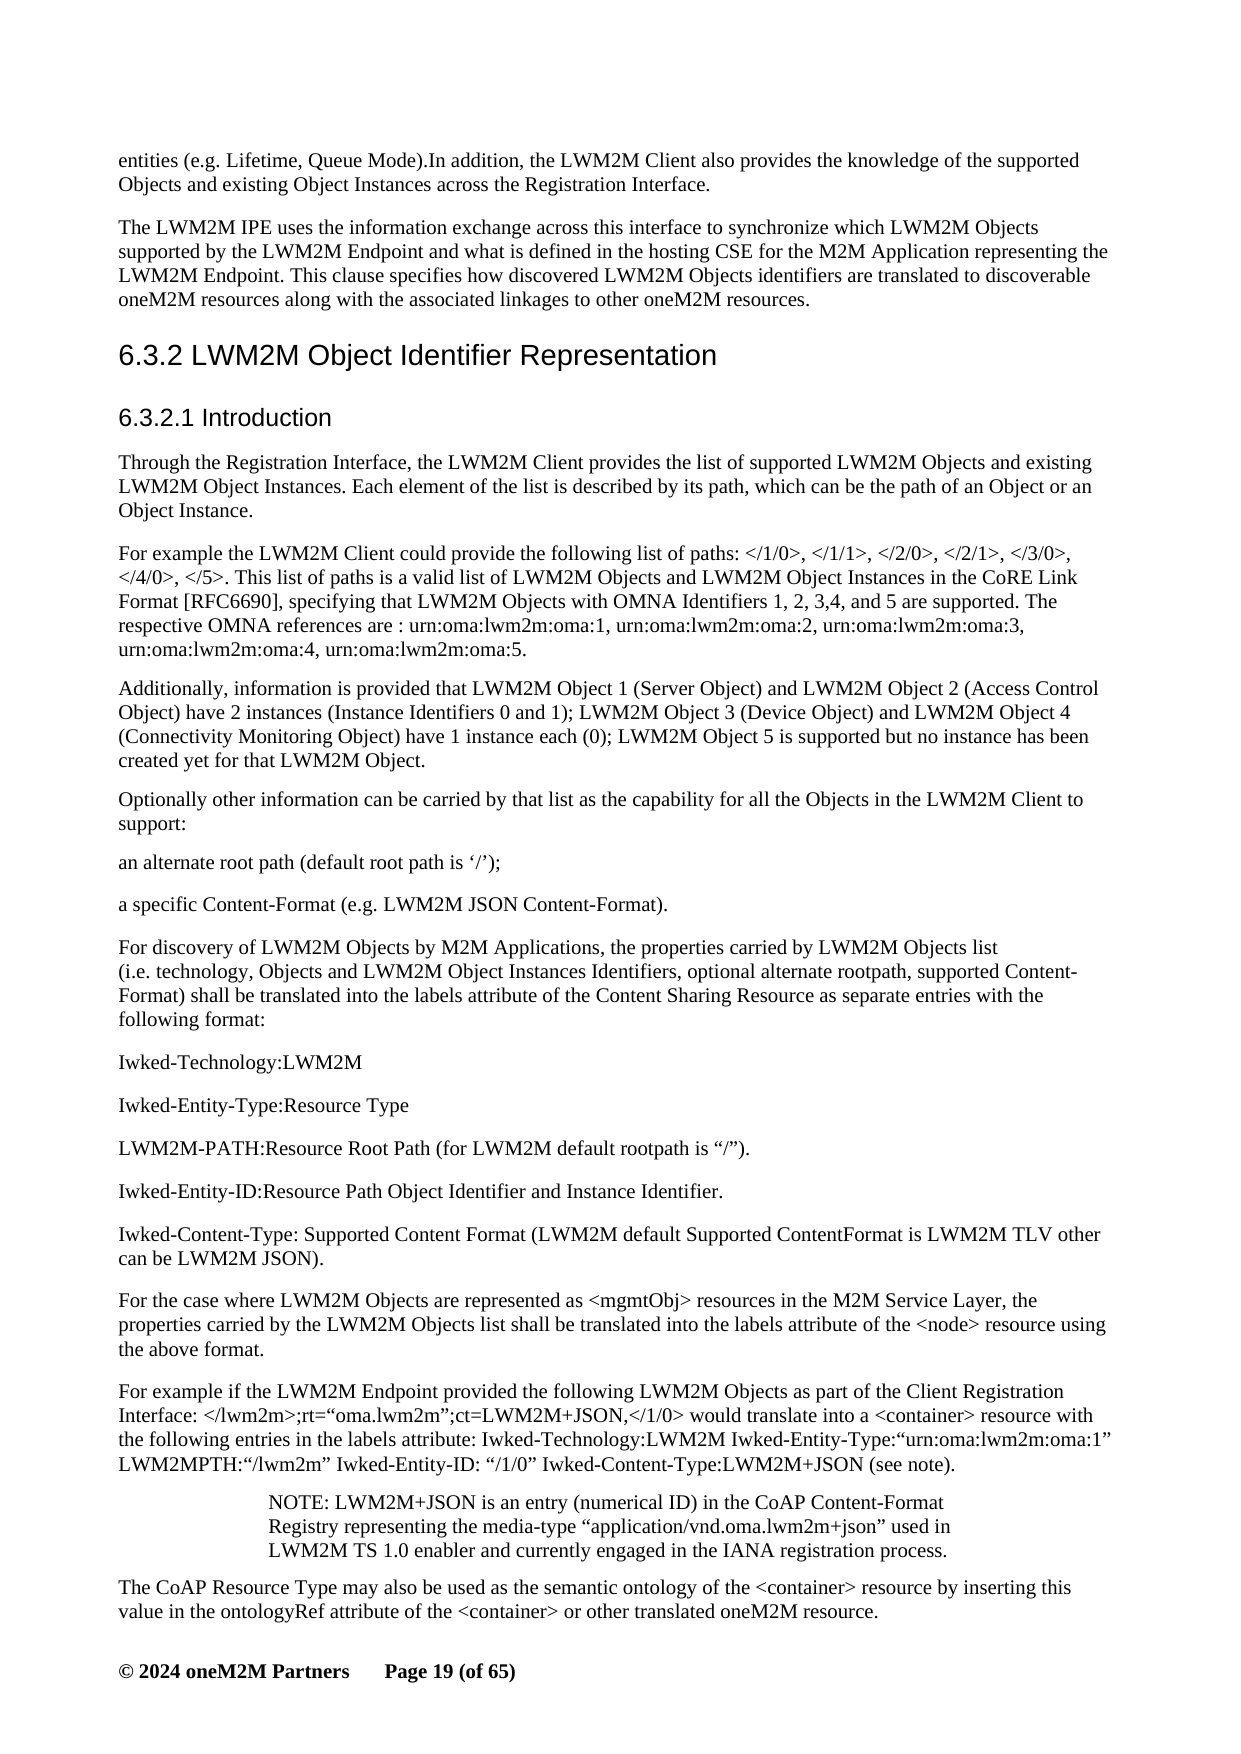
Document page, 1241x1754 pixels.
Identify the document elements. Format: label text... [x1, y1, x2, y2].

text For example the LWM2M Client could provide the following list of paths: </1/0>, </1/1>, </2/0>, </2/1>, </3/0>, </4/0>, </5>. This list of paths is a valid list of LWM2M Objects and LWM2M Object Instances in the CoRE Link Format [RFC6690], specifying that LWM2M Objects with OMNA Identifiers 1, 2, 3,4, and 5 are supported. The respective OMNA references are : urn:oma:lwm2m:oma:1, urn:oma:lwm2m:oma:2, urn:oma:lwm2m:oma:3, urn:oma:lwm2m:oma:4, urn:oma:lwm2m:oma:5. [118, 541, 1122, 661]
text The LWM2M IPE uses the information exchange across this interface to synchronize which LWM2M Objects supported by the LWM2M Endpoint and what is defined in the hosting CSE for the M2M Application representing the LWM2M Endpoint. This clause specifies how discovered LWM2M Objects identifiers are translated to discoverable oneM2M resources along with the associated linkages to other oneM2M resources. [118, 214, 1122, 311]
subtitle 6.3.2 LWM2M Object Identifier Representation [118, 338, 1122, 371]
text NOTE: LWM2M+JSON is an entry (numerical ID) in the CoAP Content-Format Registry representing the media-type “application/vnd.oma.lwm2m+json” used in LWM2M TS 1.0 enabler and currently engaged in the IANA registration process. [268, 1490, 972, 1562]
text Additionally, information is provided that LWM2M Object 1 (Server Object) and LWM2M Object 2 (Access Control Object) have 2 instances (Instance Identifiers 0 and 1); LWM2M Object 3 (Device Object) and LWM2M Object 4 (Connectivity Monitoring Object) have 1 instance each (0); LWM2M Object 5 is supported but no instance has been created yet for that LWM2M Object. [118, 676, 1122, 772]
text For example if the LWM2M Endpoint provided the following LWM2M Objects as part of the Client Registration Interface: </lwm2m>;rt=“oma.lwm2m”;ct=LWM2M+JSON,</1/0> would translate into a <container> resource with the following entries in the labels attribute: Iwked-Technology:LWM2M Iwked-Entity-Type:“urn:oma:lwm2m:oma:1” LWM2MPTH:“/lwm2m” Iwked-Entity-ID: “/1/0” Iwked-Content-Type:LWM2M+JSON (see note). [118, 1379, 1122, 1476]
subtitle 6.3.2.1 Introduction [118, 403, 1122, 431]
text Optionally other information can be carried by that list as the capability for all the Objects in the LWM2M Client to support: [118, 787, 1122, 835]
